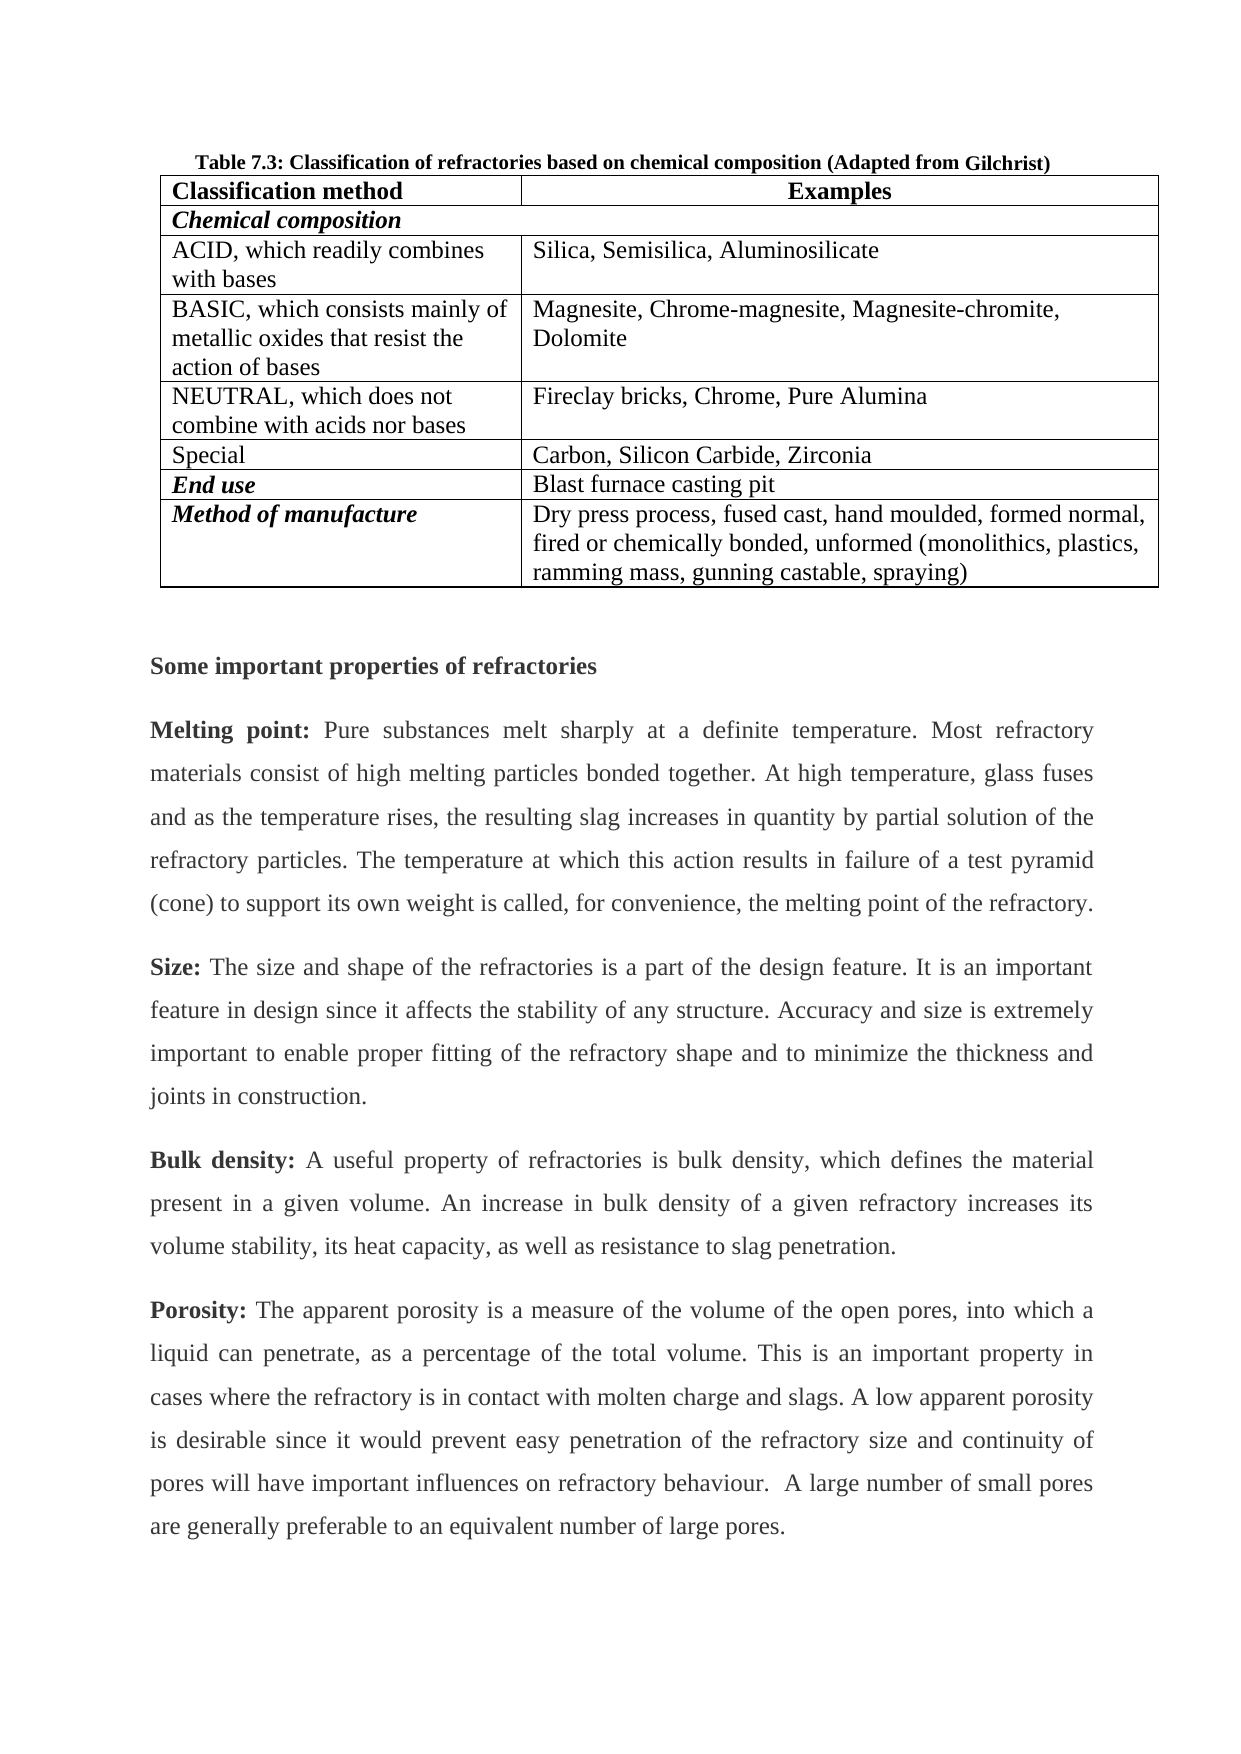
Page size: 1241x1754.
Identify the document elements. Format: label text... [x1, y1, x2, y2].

table_cell End use [161, 470, 521, 499]
table_cell Dry press process, fused cast, hand moulded, formed normal, fired or chemically bonded, unformed (monolithics, plastics, ramming mass, gunning castable, spraying) [522, 500, 1158, 586]
table_cell Chemical composition [161, 206, 1158, 235]
table_cell Silica, Semisilica, Aluminosilicate [522, 236, 1158, 293]
table_header Examples [522, 176, 1158, 205]
table_cell Special [161, 440, 521, 469]
text Size: The size and shape of the refractories is a part of the design feature. It is an important feature in design since it affects the stability of any structure. Accuracy and size is extremely important to enable proper fitting of the refractory shape and to minimize the thickness and joints in construction. [150, 952, 1095, 1110]
table_cell Method of manufacture [161, 500, 521, 586]
table_cell Fireclay bricks, Chrome, Pure Alumina [522, 382, 1158, 439]
table_cell NEUTRAL, which does not combine with acids nor bases [161, 382, 521, 439]
table_cell Blast furnace casting pit [522, 470, 1158, 499]
table_cell Magnesite, Chrome-magnesite, Magnesite-chromite, Dolomite [522, 295, 1158, 381]
text Melting point: Pure substances melt sharply at a definite temperature. Most refractory materials consist of high melting particles bonded together. At high temperature, glass fuses and as the temperature rises, the resulting slag increases in quantity by partial solution of the refractory particles. The temperature at which this action results in failure of a test pyramid (cone) to support its own weight is called, for convenience, the melting point of the refractory. [150, 715, 1095, 917]
text Porosity: The apparent porosity is a measure of the volume of the open pores, into which a liquid can penetrate, as a percentage of the total volume. This is an important property in cases where the refractory is in contact with molten charge and slags. A low apparent porosity is desirable since it would prevent easy penetration of the refractory size and continuity of pores will have important influences on refractory behaviour. A large number of small pores are generally preferable to an equivalent number of large pores. [150, 1295, 1095, 1540]
table_cell ACID, which readily combines with bases [161, 236, 521, 293]
table_header Classification method [161, 176, 521, 205]
table_cell BASIC, which consists mainly of metallic oxides that resist the action of bases [161, 295, 521, 381]
table_cell Carbon, Silicon Carbide, Zirconia [522, 440, 1158, 469]
text Table 7.3: Classification of refractories based on chemical composition (Adapted from Gilchrist) [150, 150, 1095, 175]
text Bulk density: A useful property of refractories is bulk density, which defines the material present in a given volume. An increase in bulk density of a given refractory increases its volume stability, its heat capacity, as well as resistance to slag penetration. [150, 1145, 1095, 1260]
text Some important properties of refractories [150, 651, 1095, 680]
